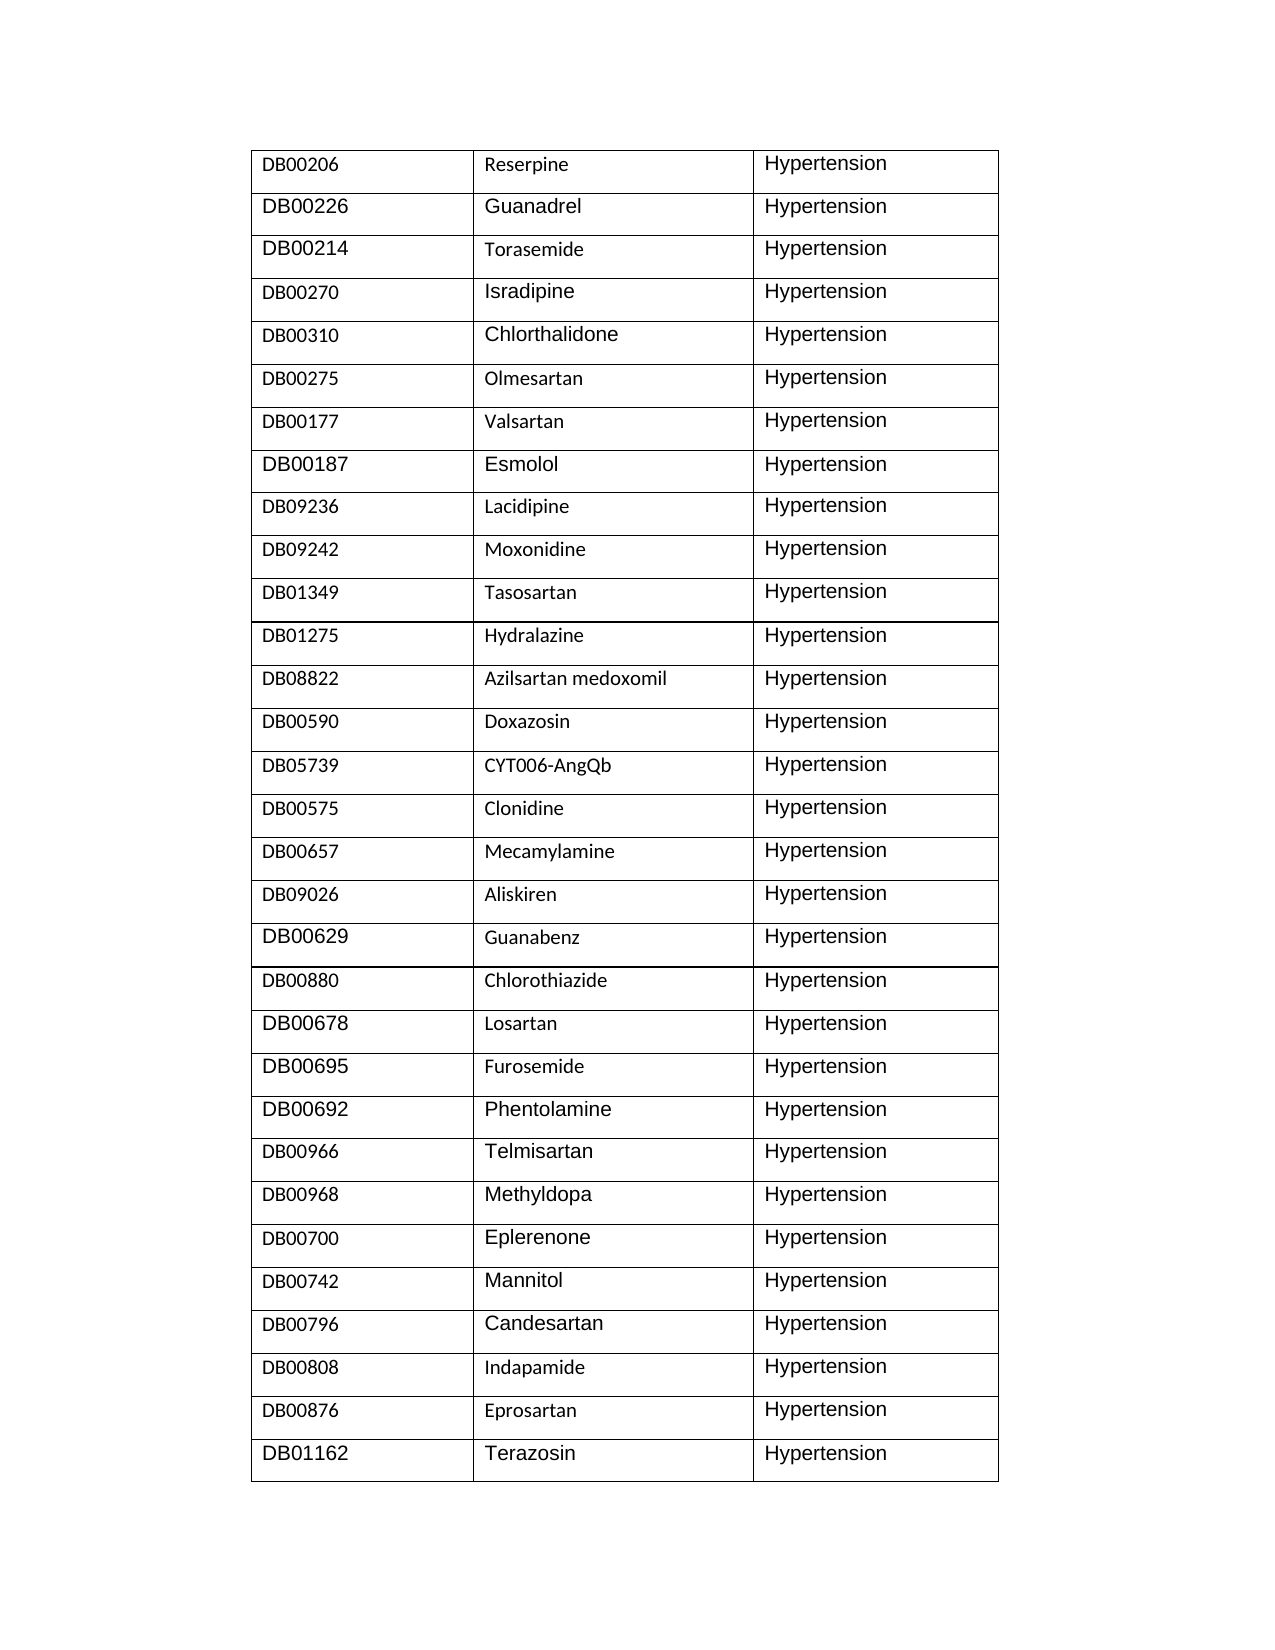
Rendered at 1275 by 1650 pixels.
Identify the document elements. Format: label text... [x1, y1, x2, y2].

table_cell DB01162 [252, 1440, 473, 1481]
table_cell Hypertension [754, 1139, 998, 1181]
table_cell Hypertension [754, 623, 998, 664]
table_cell Torasemide [474, 236, 753, 278]
table_cell Hypertension [754, 579, 998, 621]
table_cell DB00310 [252, 322, 473, 364]
table_cell Hypertension [754, 536, 998, 578]
table_cell Lacidipine [474, 493, 753, 535]
table_cell DB00678 [252, 1011, 473, 1053]
table_cell Hypertension [754, 493, 998, 535]
table_cell DB00275 [252, 365, 473, 407]
table_cell Hypertension [754, 752, 998, 794]
table_cell DB00177 [252, 408, 473, 450]
table_cell Esmolol [474, 451, 753, 492]
table_cell Moxonidine [474, 536, 753, 578]
table_cell Hypertension [754, 924, 998, 966]
table_cell Hypertension [754, 408, 998, 450]
table_cell Hypertension [754, 666, 998, 708]
table_cell Hypertension [754, 1182, 998, 1224]
table_cell DB00968 [252, 1182, 473, 1224]
table_cell DB00657 [252, 838, 473, 880]
table_cell Isradipine [474, 279, 753, 321]
table_cell Candesartan [474, 1311, 753, 1353]
table_cell DB00742 [252, 1268, 473, 1310]
table_cell Olmesartan [474, 365, 753, 407]
table_cell DB00226 [252, 194, 473, 235]
table_cell DB00966 [252, 1139, 473, 1181]
table_cell Reserpine [474, 151, 753, 193]
table_cell DB00876 [252, 1397, 473, 1439]
table_cell DB00692 [252, 1097, 473, 1137]
table_cell Tasosartan [474, 579, 753, 621]
table_cell Telmisartan [474, 1139, 753, 1181]
table_cell Hypertension [754, 365, 998, 407]
table_cell Hypertension [754, 151, 998, 193]
table_cell Hypertension [754, 1397, 998, 1439]
table_cell DB05739 [252, 752, 473, 794]
table_cell Losartan [474, 1011, 753, 1053]
table_cell Mannitol [474, 1268, 753, 1310]
table_cell Guanadrel [474, 194, 753, 235]
table_cell Hypertension [754, 1054, 998, 1096]
table_cell Hypertension [754, 279, 998, 321]
table_cell Hypertension [754, 236, 998, 278]
table_cell Hypertension [754, 881, 998, 923]
table_cell Clonidine [474, 795, 753, 837]
table_cell Hypertension [754, 1268, 998, 1310]
table_cell DB00270 [252, 279, 473, 321]
table_cell DB09236 [252, 493, 473, 535]
table_cell Hypertension [754, 1097, 998, 1137]
table_cell Indapamide [474, 1354, 753, 1396]
table_cell Hypertension [754, 194, 998, 235]
table_cell Hypertension [754, 709, 998, 751]
table_cell Hypertension [754, 322, 998, 364]
table_cell Methyldopa [474, 1182, 753, 1224]
table_cell DB08822 [252, 666, 473, 708]
table_cell DB00575 [252, 795, 473, 837]
table_cell DB00206 [252, 151, 473, 193]
table_cell DB00187 [252, 451, 473, 492]
table_cell DB00629 [252, 924, 473, 966]
table_cell Azilsartan medoxomil [474, 666, 753, 708]
table_cell DB01275 [252, 623, 473, 664]
table_cell Hydralazine [474, 623, 753, 664]
table_cell Hypertension [754, 1225, 998, 1267]
table_cell Hypertension [754, 1354, 998, 1396]
table_cell DB00590 [252, 709, 473, 751]
table_cell Doxazosin [474, 709, 753, 751]
table_cell Eplerenone [474, 1225, 753, 1267]
table_cell DB01349 [252, 579, 473, 621]
table_cell DB00695 [252, 1054, 473, 1096]
table_cell DB00796 [252, 1311, 473, 1353]
table_cell Hypertension [754, 968, 998, 1009]
table_cell Mecamylamine [474, 838, 753, 880]
table_cell Phentolamine [474, 1097, 753, 1137]
table_cell Hypertension [754, 1311, 998, 1353]
table_cell CYT006-AngQb [474, 752, 753, 794]
table_cell DB00214 [252, 236, 473, 278]
table_cell Eprosartan [474, 1397, 753, 1439]
table_cell Hypertension [754, 795, 998, 837]
table_cell Valsartan [474, 408, 753, 450]
table_cell Chlorothiazide [474, 968, 753, 1009]
table_cell Hypertension [754, 1440, 998, 1481]
table_cell DB09026 [252, 881, 473, 923]
table_cell Guanabenz [474, 924, 753, 966]
table_cell DB00808 [252, 1354, 473, 1396]
table_cell Aliskiren [474, 881, 753, 923]
table_cell Hypertension [754, 838, 998, 880]
table_cell DB09242 [252, 536, 473, 578]
table_cell Furosemide [474, 1054, 753, 1096]
table_cell Hypertension [754, 1011, 998, 1053]
table_cell Terazosin [474, 1440, 753, 1481]
table_cell Hypertension [754, 451, 998, 492]
table_cell DB00700 [252, 1225, 473, 1267]
table_cell Chlorthalidone [474, 322, 753, 364]
table_cell DB00880 [252, 968, 473, 1009]
